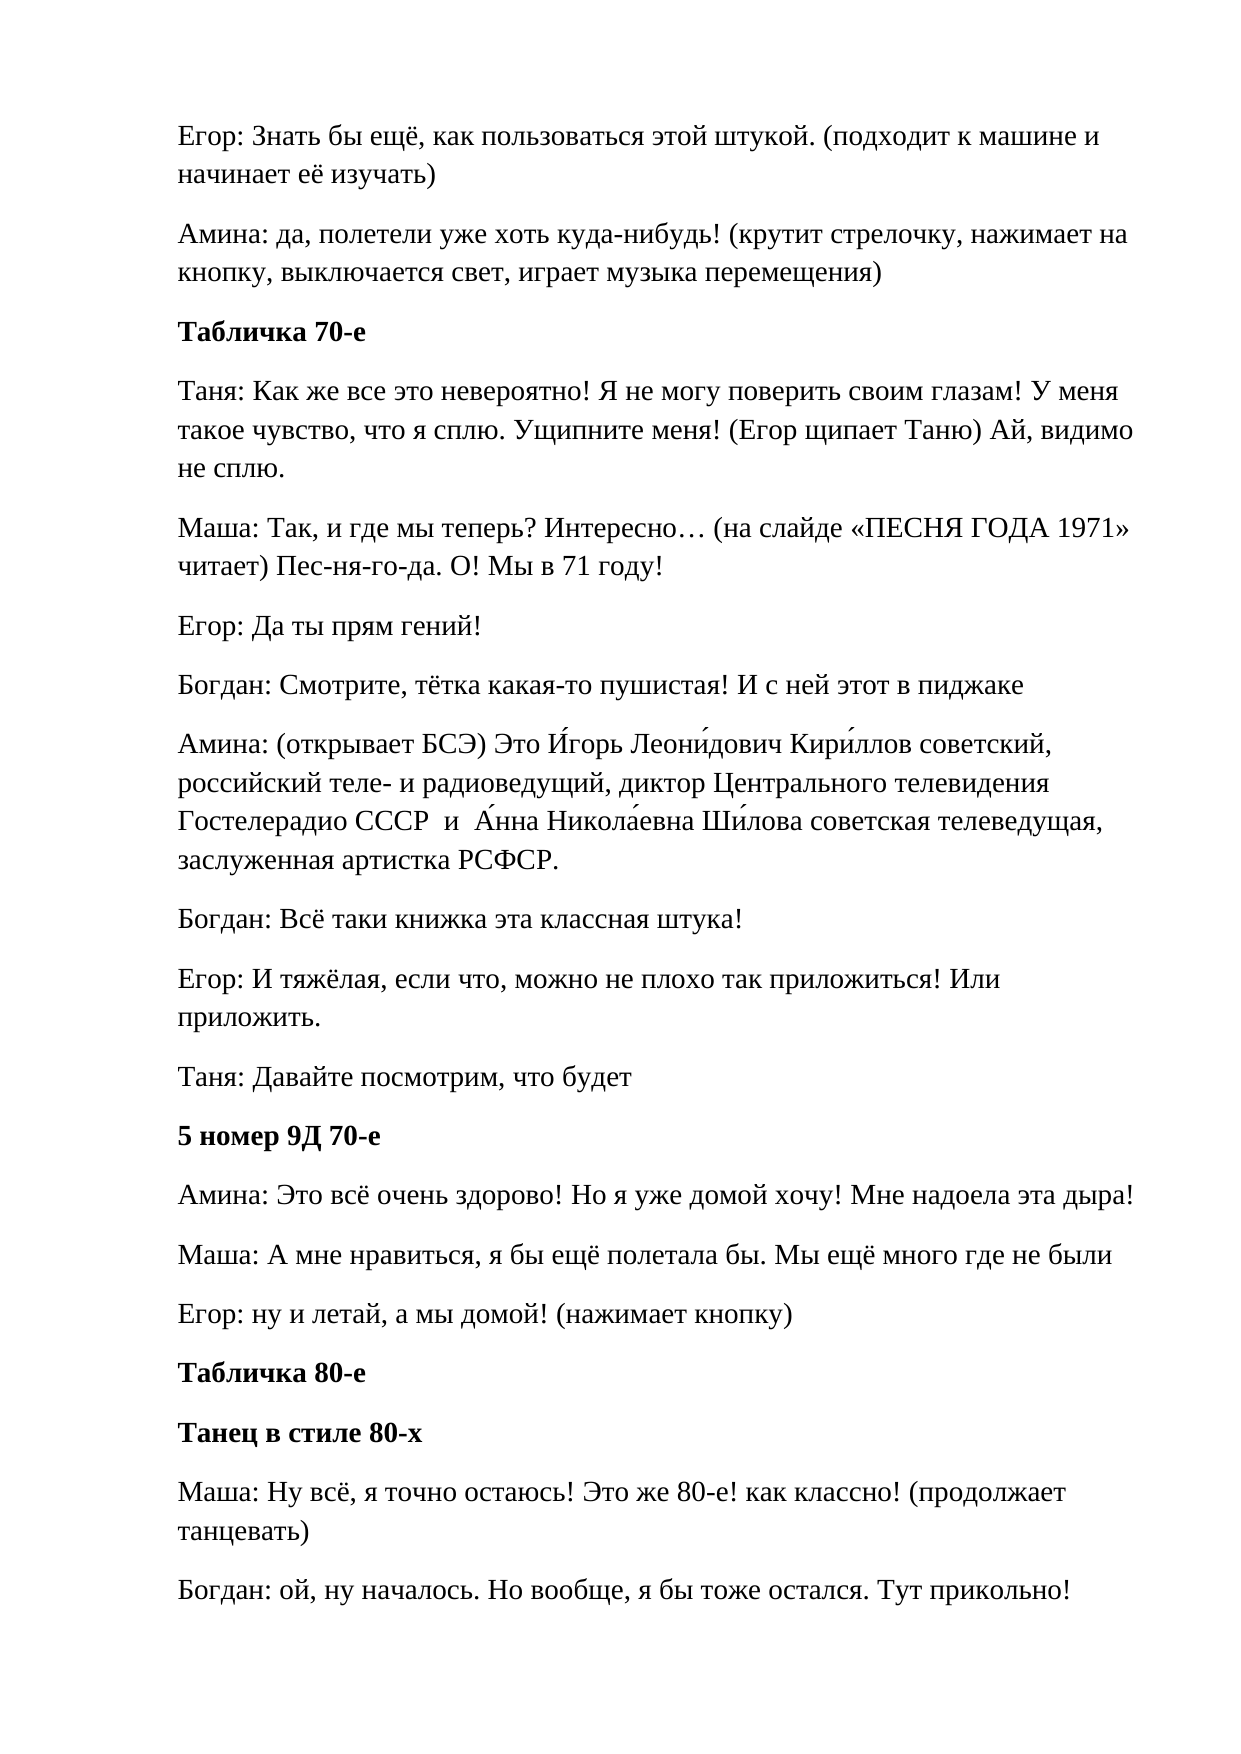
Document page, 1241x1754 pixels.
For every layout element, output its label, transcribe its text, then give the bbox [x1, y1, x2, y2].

text Маша: А мне нравиться, я бы ещё полетала бы. Мы ещё много где не были [177, 1237, 1152, 1270]
text Богдан: Всё таки книжка эта классная штука! [177, 901, 1152, 935]
text Амина: Это всё очень здорово! Но я уже домой хочу! Мне надоела эта дыра! [177, 1177, 1152, 1211]
text Амина: (открывает БСЭ) Это И́горь Леони́дович Кири́ллов советский, российский теле- и радиоведущий, диктор Центрального телевидения Гостелерадио СССР и А́нна Никола́евна Ши́лова советская телеведущая, заслуженная артистка РСФСР. [177, 726, 1152, 876]
text Танец в стиле 80-х [177, 1415, 1152, 1448]
text Егор: И тяжёлая, если что, можно не плохо так приложиться! Или приложить. [177, 961, 1152, 1033]
text Егор: Знать бы ещё, как пользоваться этой штукой. (подходит к машине и начинает её изучать) [177, 118, 1152, 190]
text Таня: Как же все это невероятно! Я не могу поверить своим глазам! У меня такое чувство, что я сплю. Ущипните меня! (Егор щипает Таню) Ай, видимо не сплю. [177, 373, 1152, 484]
text Табличка 70-е [177, 314, 1152, 347]
text Богдан: Смотрите, тётка какая-то пушистая! И с ней этот в пиджаке [177, 667, 1152, 701]
text Егор: ну и летай, а мы домой! (нажимает кнопку) [177, 1296, 1152, 1330]
text Амина: да, полетели уже хоть куда-нибудь! (крутит стрелочку, нажимает на кнопку, выключается свет, играет музыка перемещения) [177, 216, 1152, 288]
text Маша: Так, и где мы теперь? Интересно… (на слайде «ПЕСНЯ ГОДА 1971» читает) Пес-ня-го-да. О! Мы в 71 году! [177, 510, 1152, 582]
text Таня: Давайте посмотрим, что будет [177, 1059, 1152, 1092]
text Богдан: ой, ну началось. Но вообще, я бы тоже остался. Тут прикольно! [177, 1572, 1152, 1606]
text 5 номер 9Д 70-е [177, 1118, 1152, 1152]
text Егор: Да ты прям гений! [177, 608, 1152, 641]
text Маша: Ну всё, я точно остаюсь! Это же 80-е! как классно! (продолжает танцевать) [177, 1474, 1152, 1546]
text Табличка 80-е [177, 1356, 1152, 1389]
